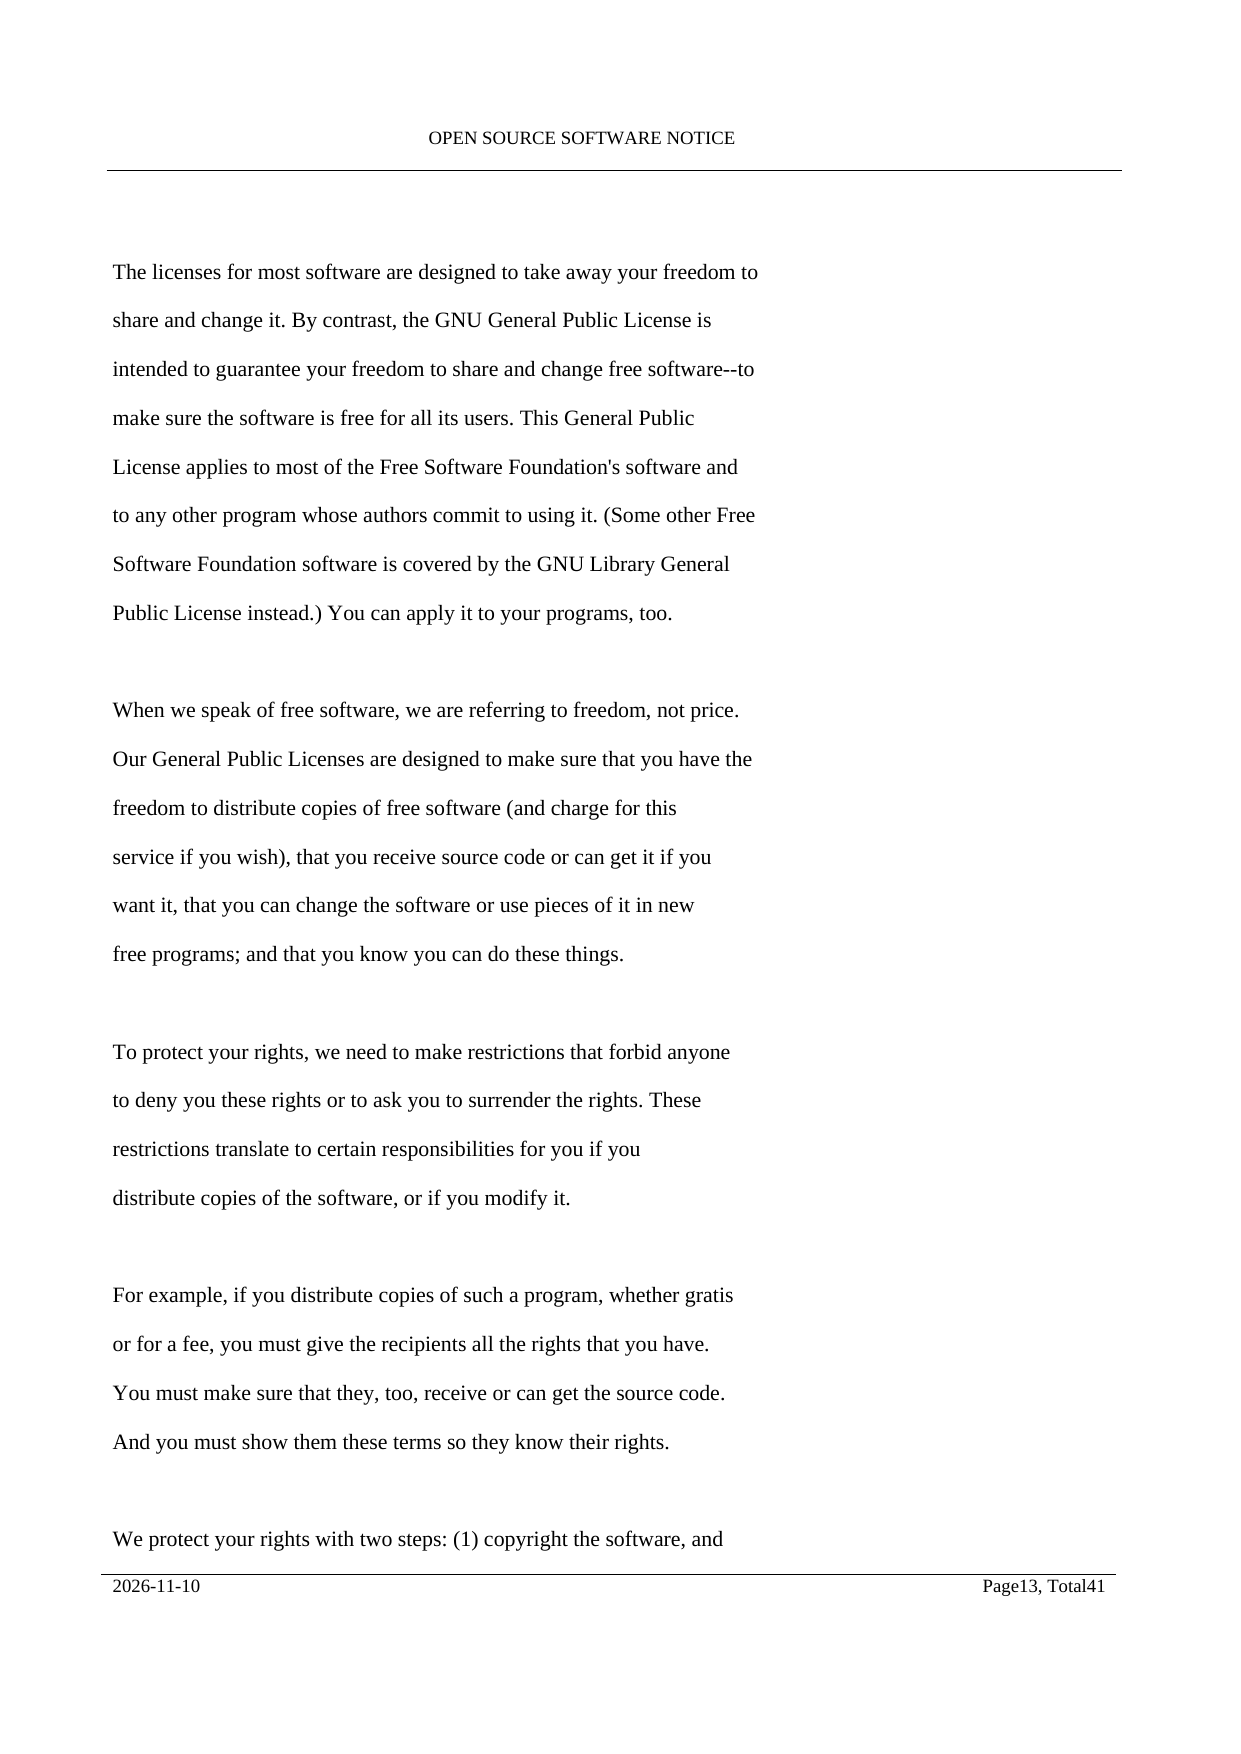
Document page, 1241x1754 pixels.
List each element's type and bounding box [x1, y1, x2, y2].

text [112, 206, 1128, 1555]
